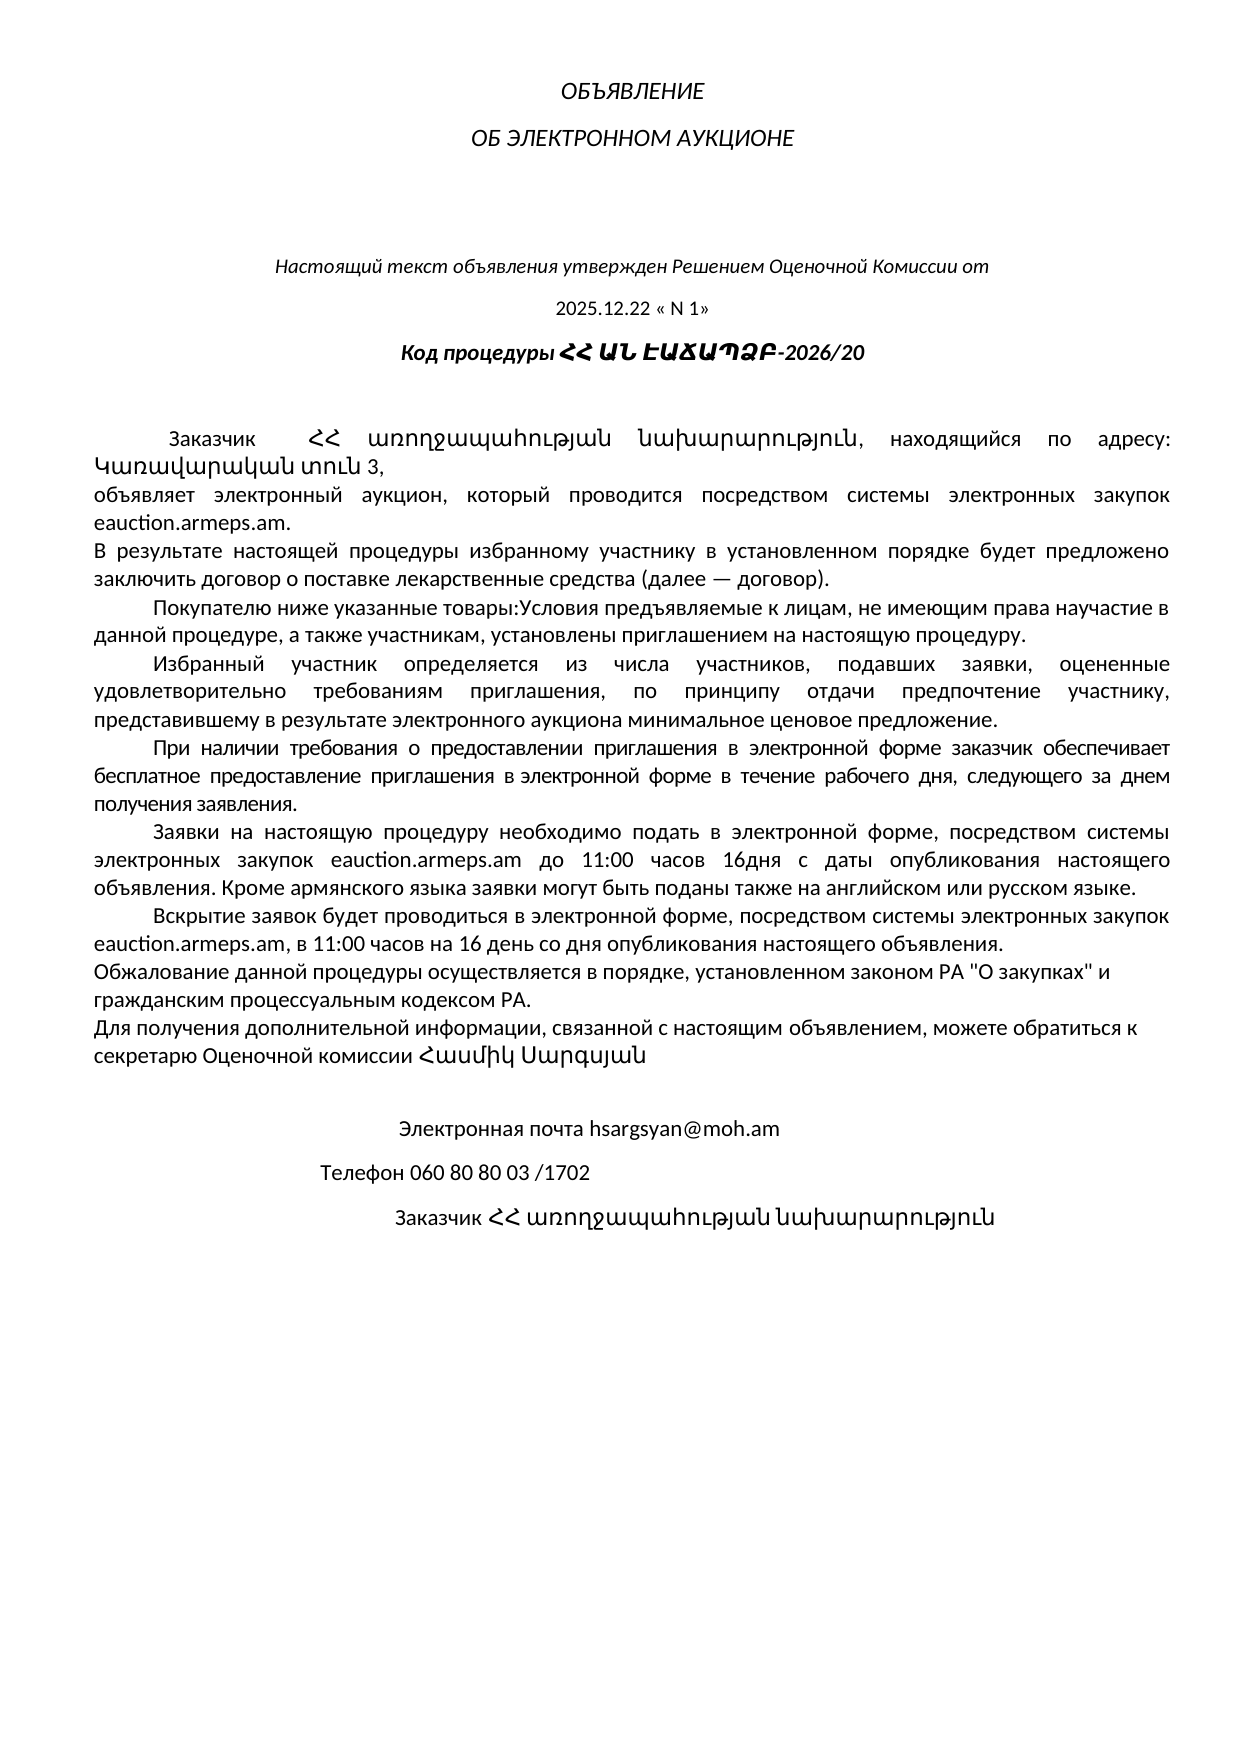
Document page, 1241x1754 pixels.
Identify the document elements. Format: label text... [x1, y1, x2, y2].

text Заказчик ՀՀ առողջապահության նախարարություն [94, 1203, 1172, 1231]
text объявляет электронный аукцион, который проводится посредством системы электронных закупок eauction.armeps.am. [94, 481, 1171, 537]
text Вскрытие заявок будет проводиться в электронной форме, посредством системы электронных закупок eauction.armeps.am, в 11:00 часов на 16 день со дня опубликования настоящего объявления. [94, 901, 1171, 957]
text Заказчик ՀՀ առողջապահության նախարարություն, находящийся по адресу: Կառավարական տուն 3, [94, 424, 1171, 481]
text В результате настоящей процедуры избранному участнику в установленном порядке будет предложено заключить договор о поставке лекарственные средства (далее — договор). [94, 537, 1171, 593]
text Телефон 060 80 80 03 /1702 [271, 1158, 1171, 1186]
text 2025.12.22 « N 1» [94, 296, 1171, 321]
text Электронная почта hsargsyan@moh.am [94, 1114, 1171, 1142]
text Обжалование данной процедуры осуществляется в порядке, установленном законом РА "О закупках" и гражданским процессуальным кодексом РА. [94, 957, 1171, 1013]
text При наличии требования о предоставлении приглашения в электронной форме заказчик обеспечивает бесплатное предоставление приглашения в электронной форме в течение рабочего дня, следующего за днем получения заявления. [94, 733, 1171, 817]
text Заявки на настоящую процедуру необходимо подать в электронной форме, посредством системы электронных закупок eauction.armeps.am до 11:00 часов 16дня с даты опубликования настоящего объявления. Кроме армянского языка заявки могут быть поданы также на английском или русском языке. [94, 817, 1171, 901]
text ОБЪЯВЛЕНИЕ [94, 75, 1171, 106]
text Для получения дополнительной информации, связанной с настоящим объявлением, можете обратиться к секретарю Оценочной комиссии Հասմիկ Սարգսյան [94, 1013, 1171, 1069]
text ОБ ЭЛЕКТРОННОМ АУКЦИОНЕ [94, 122, 1171, 153]
text Настоящий текст объявления утвержден Решением Оценочной Комиссии от [94, 253, 1171, 279]
text Код процедуры ՀՀ ԱՆ ԷԱՃԱՊՁԲ-2026/20 [94, 338, 1171, 366]
text Избранный участник определяется из числа участников, подавших заявки, оцененные удовлетворительно требованиям приглашения, по принципу отдачи предпочтение участнику, представившему в результате электронного аукциона минимальное ценовое предложение. [94, 649, 1171, 733]
text Покупателю ниже указанные товары:Условия предъявляемые к лицам, не имеющим права научастие в данной процедуре, а также участникам, установлены приглашением на настоящую процедуру. [94, 593, 1171, 649]
